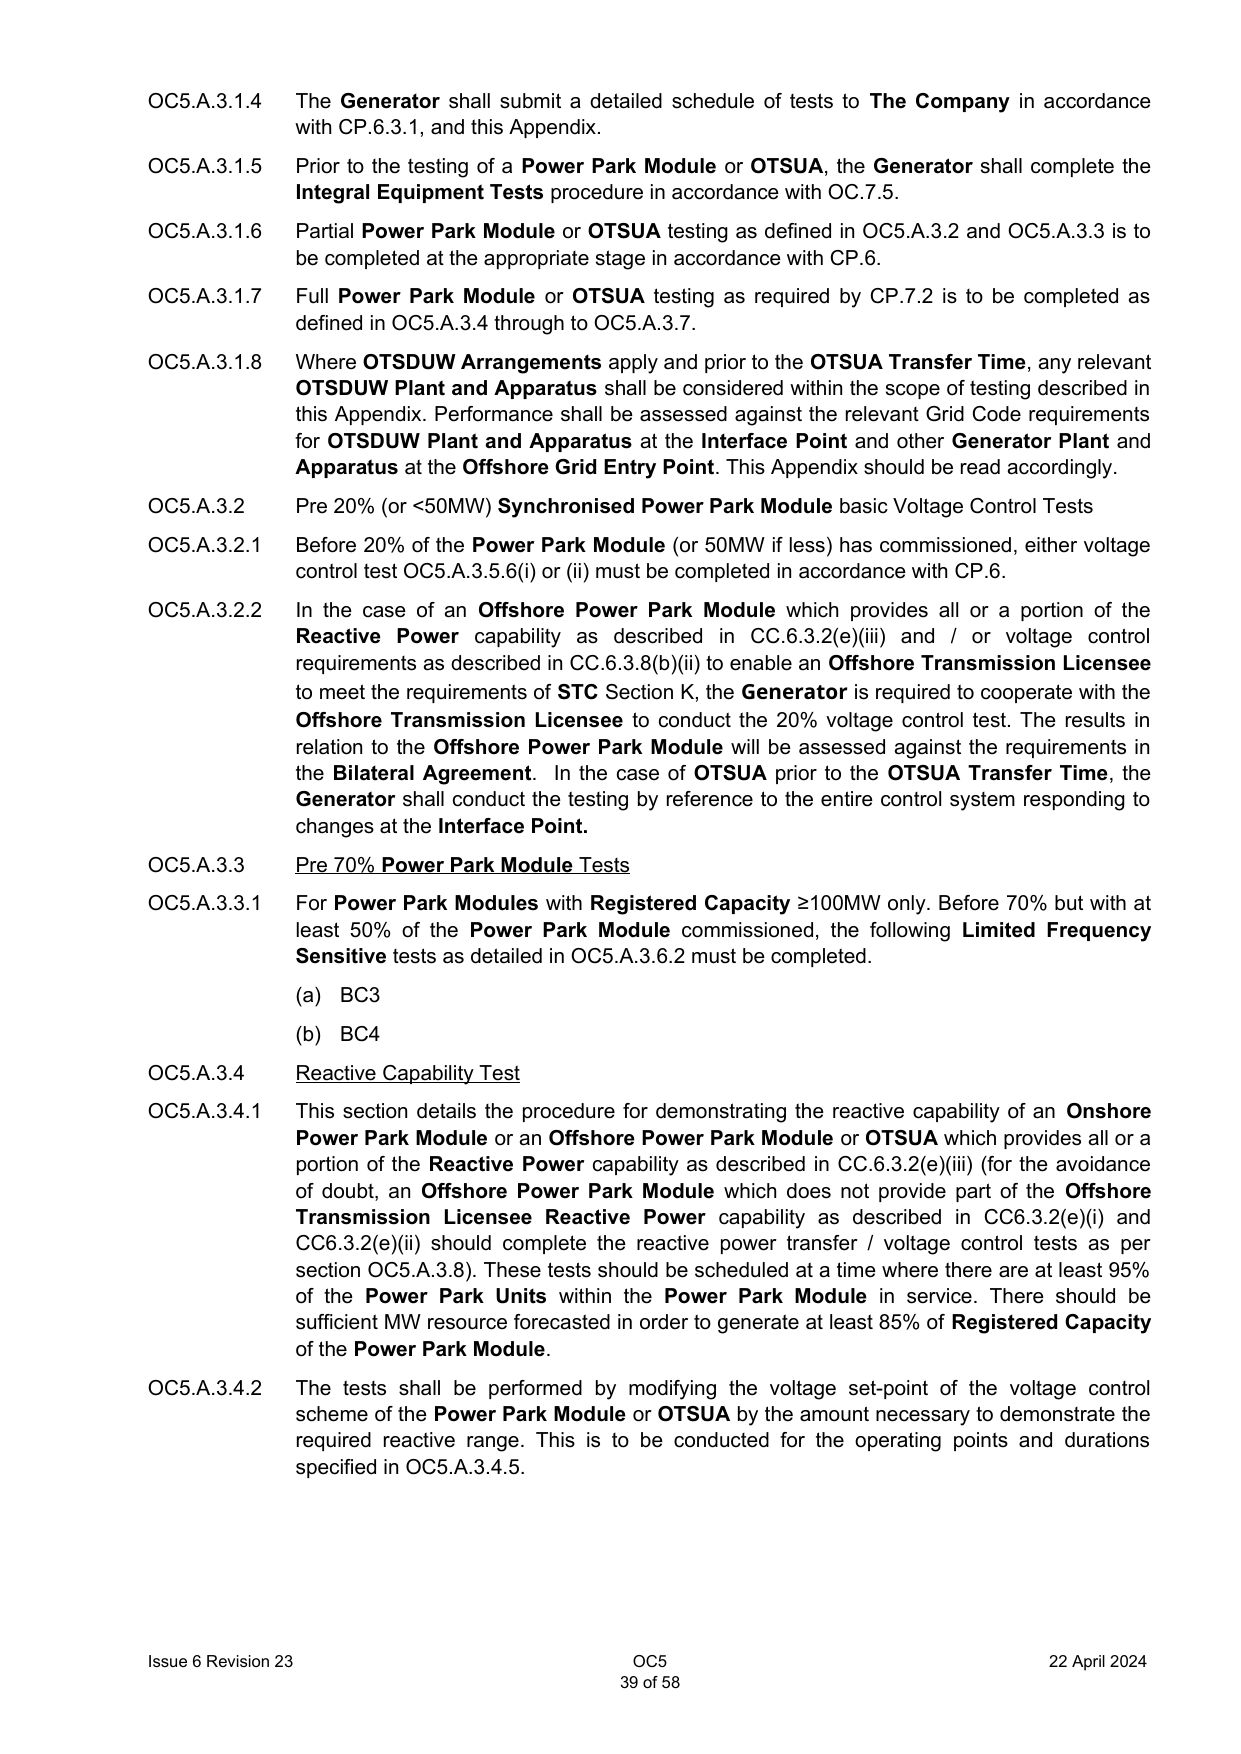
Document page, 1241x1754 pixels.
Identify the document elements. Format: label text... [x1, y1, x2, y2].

text OC5.A.3.2 Pre 20% (or <50MW) Synchronised Power Park Module basic Voltage Control Tests [148, 494, 1152, 518]
text OC5.A.3.4.2 The tests shall be performed by modifying the voltage set-point of the voltage control scheme of the Power Park Module or OTSUA by the amount necessary to demonstrate the required reactive range. This is to be conducted for the operating points and durations specified in OC5.A.3.4.5. [148, 1375, 1152, 1478]
text OC5.A.3.1.7 Full Power Park Module or OTSUA testing as required by CP.7.2 is to be completed as defined in OC5.A.3.4 through to OC5.A.3.7. [148, 284, 1152, 334]
text OC5.A.3.3.1 For Power Park Modules with Registered Capacity ≥100MW only. Before 70% but with at least 50% of the Power Park Module commissioned, the following Limited Frequency Sensitive tests as detailed in OC5.A.3.6.2 must be completed. [148, 891, 1152, 968]
text OC5.A.3.3 Pre 70% Power Park Module Tests [148, 852, 1152, 876]
text OC5.A.3.4.1 This section details the procedure for demonstrating the reactive capability of an Onshore Power Park Module or an Offshore Power Park Module or OTSUA which provides all or a portion of the Reactive Power capability as described in CC.6.3.2(e)(iii) (for the avoidance of doubt, an Offshore Power Park Module which does not provide part of the Offshore Transmission Licensee Reactive Power capability as described in CC6.3.2(e)(i) and CC6.3.2(e)(ii) should complete the reactive power transfer / voltage control tests as per section OC5.A.3.8). These tests should be scheduled at a time where there are at least 95% of the Power Park Units within the Power Park Module in service. There should be sufficient MW resource forecasted in order to generate at least 85% of Registered Capacity of the Power Park Module. [148, 1099, 1152, 1361]
text OC5.A.3.1.4 The Generator shall submit a detailed schedule of tests to The Company in accordance with CP.6.3.1, and this Appendix. [148, 89, 1152, 139]
text OC5.A.3.1.8 Where OTSDUW Arrangements apply and prior to the OTSUA Transfer Time, any relevant OTSDUW Plant and Apparatus shall be considered within the scope of testing described in this Appendix. Performance shall be assessed against the relevant Grid Code requirements for OTSDUW Plant and Apparatus at the Interface Point and other Generator Plant and Apparatus at the Offshore Grid Entry Point. This Appendix should be read accordingly. [148, 349, 1152, 479]
text OC5.A.3.2.1 Before 20% of the Power Park Module (or 50MW if less) has commissioned, either voltage control test OC5.A.3.5.6(i) or (ii) must be completed in accordance with CP.6. [148, 533, 1152, 583]
text (b) BC4 [295, 1022, 1152, 1046]
text OC5.A.3.2.2 In the case of an Offshore Power Park Module which provides all or a portion of the Reactive Power capability as described in CC.6.3.2(e)(iii) and / or voltage control requirements as described in CC.6.3.8(b)(ii) to enable an Offshore Transmission Licensee to meet the requirements of STC Section K, the Generator is required to cooperate with the Offshore Transmission Licensee to conduct the 20% voltage control test. The results in relation to the Offshore Power Park Module will be assessed against the requirements in the Bilateral Agreement. In the case of OTSUA prior to the OTSUA Transfer Time, the Generator shall conduct the testing by reference to the entire control system responding to changes at the Interface Point. [148, 598, 1152, 837]
text OC5.A.3.4 Reactive Capability Test [148, 1061, 1152, 1084]
text OC5.A.3.1.6 Partial Power Park Module or OTSUA testing as defined in OC5.A.3.2 and OC5.A.3.3 is to be completed at the appropriate stage in accordance with CP.6. [148, 219, 1152, 269]
text (a) BC3 [295, 983, 1152, 1007]
text OC5.A.3.1.5 Prior to the testing of a Power Park Module or OTSUA, the Generator shall complete the Integral Equipment Tests procedure in accordance with OC.7.5. [148, 154, 1152, 204]
